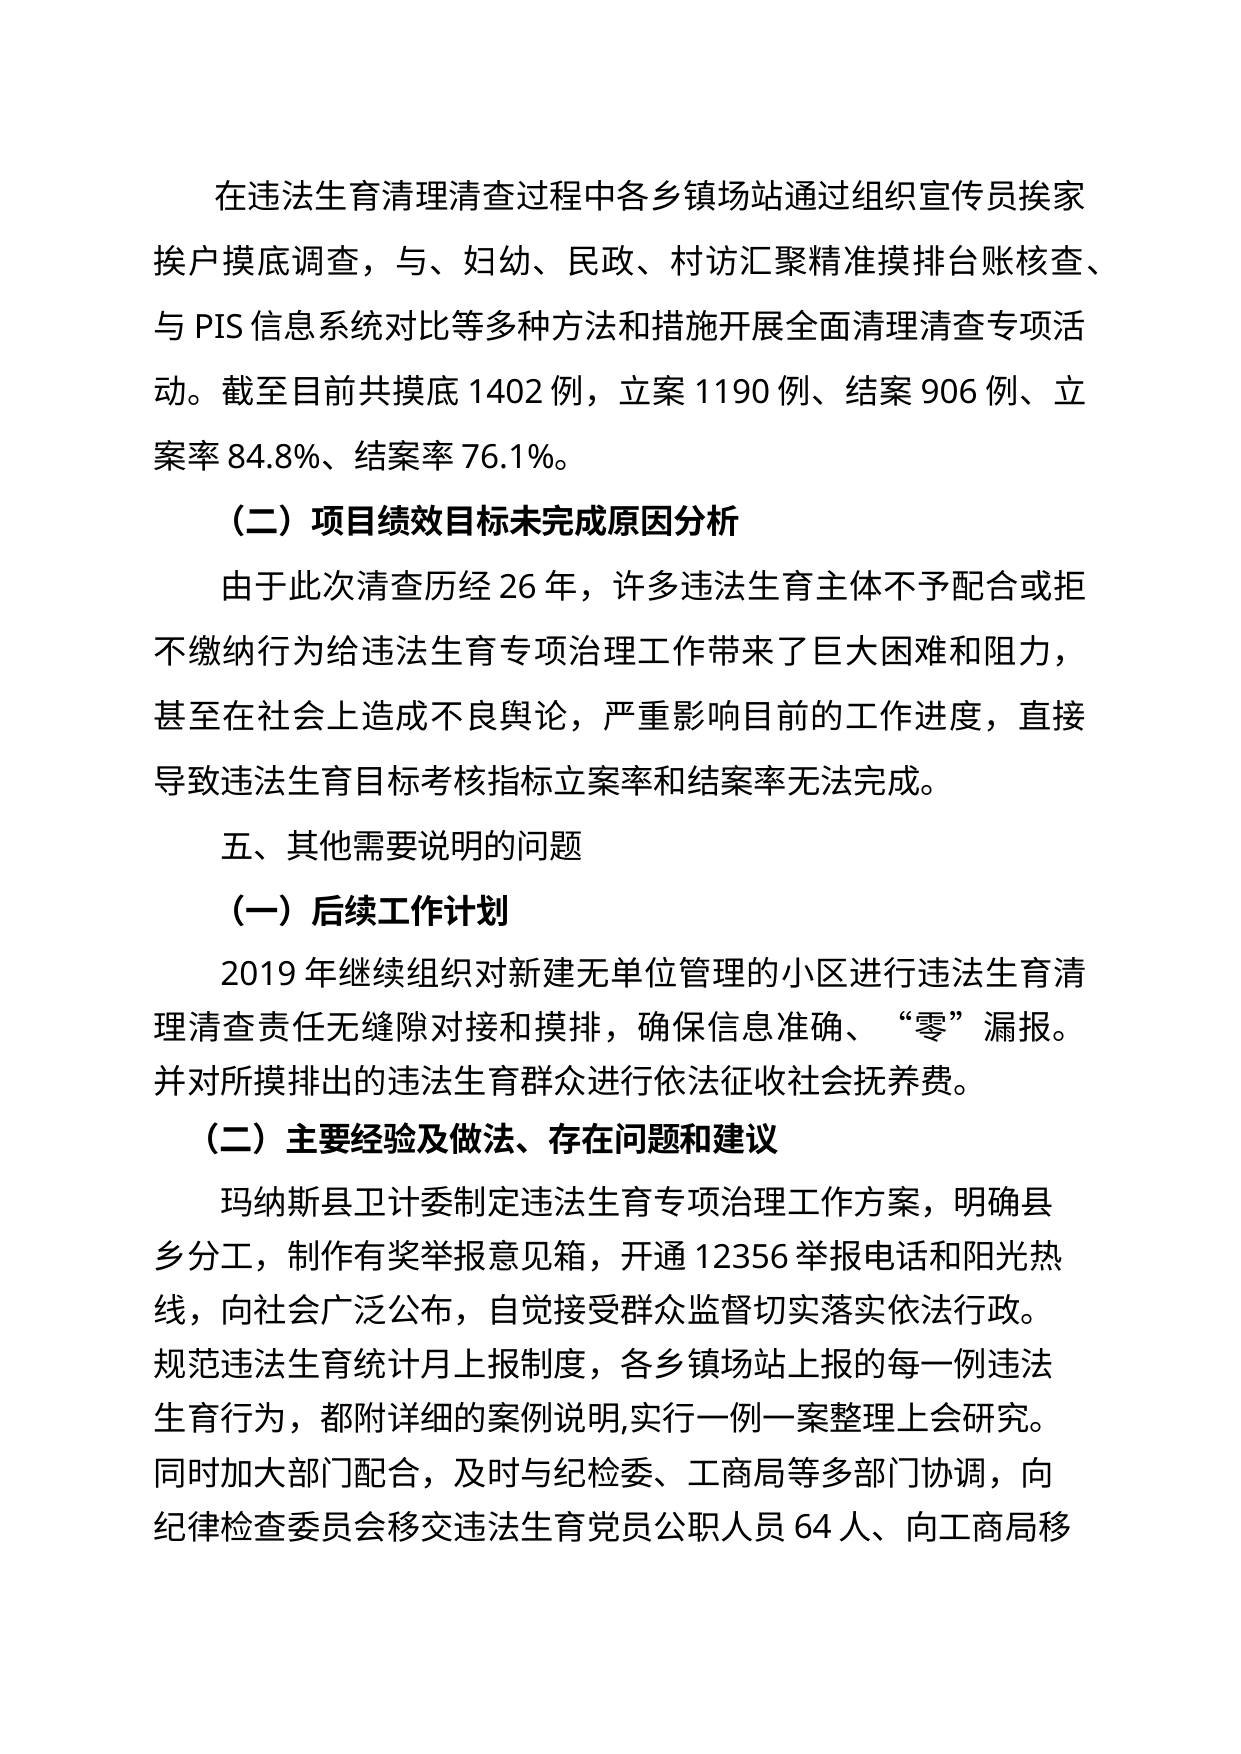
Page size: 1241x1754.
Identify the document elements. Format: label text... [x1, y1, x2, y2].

text （二）主要经验及做法、存在问题和建议 [153, 1104, 1087, 1169]
text （一）后续工作计划 [153, 877, 1087, 942]
text 2019年继续组织对新建无单位管理的小区进行违法生育清理清查责任无缝隙对接和摸排，确保信息准确、“零”漏报。并对所摸排出的违法生育群众进行依法征收社会抚养费。 [153, 942, 1087, 1104]
text 在违法生育清理清查过程中各乡镇场站通过组织宣传员挨家挨户摸底调查，与、妇幼、民政、村访汇聚精准摸排台账核查、与PIS信息系统对比等多种方法和措施开展全面清理清查专项活动。截至目前共摸底1402例，立案1190例、结案906例、立案率84.8%、结案率76.1%。 [153, 162, 1087, 487]
text 由于此次清查历经26年，许多违法生育主体不予配合或拒不缴纳行为给违法生育专项治理工作带来了巨大困难和阻力，甚至在社会上造成不良舆论，严重影响目前的工作进度，直接导致违法生育目标考核指标立案率和结案率无法完成。 [153, 552, 1087, 812]
text 五、其他需要说明的问题 [153, 812, 1087, 877]
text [153, 1169, 1087, 1549]
text （二）项目绩效目标未完成原因分析 [153, 487, 1087, 552]
